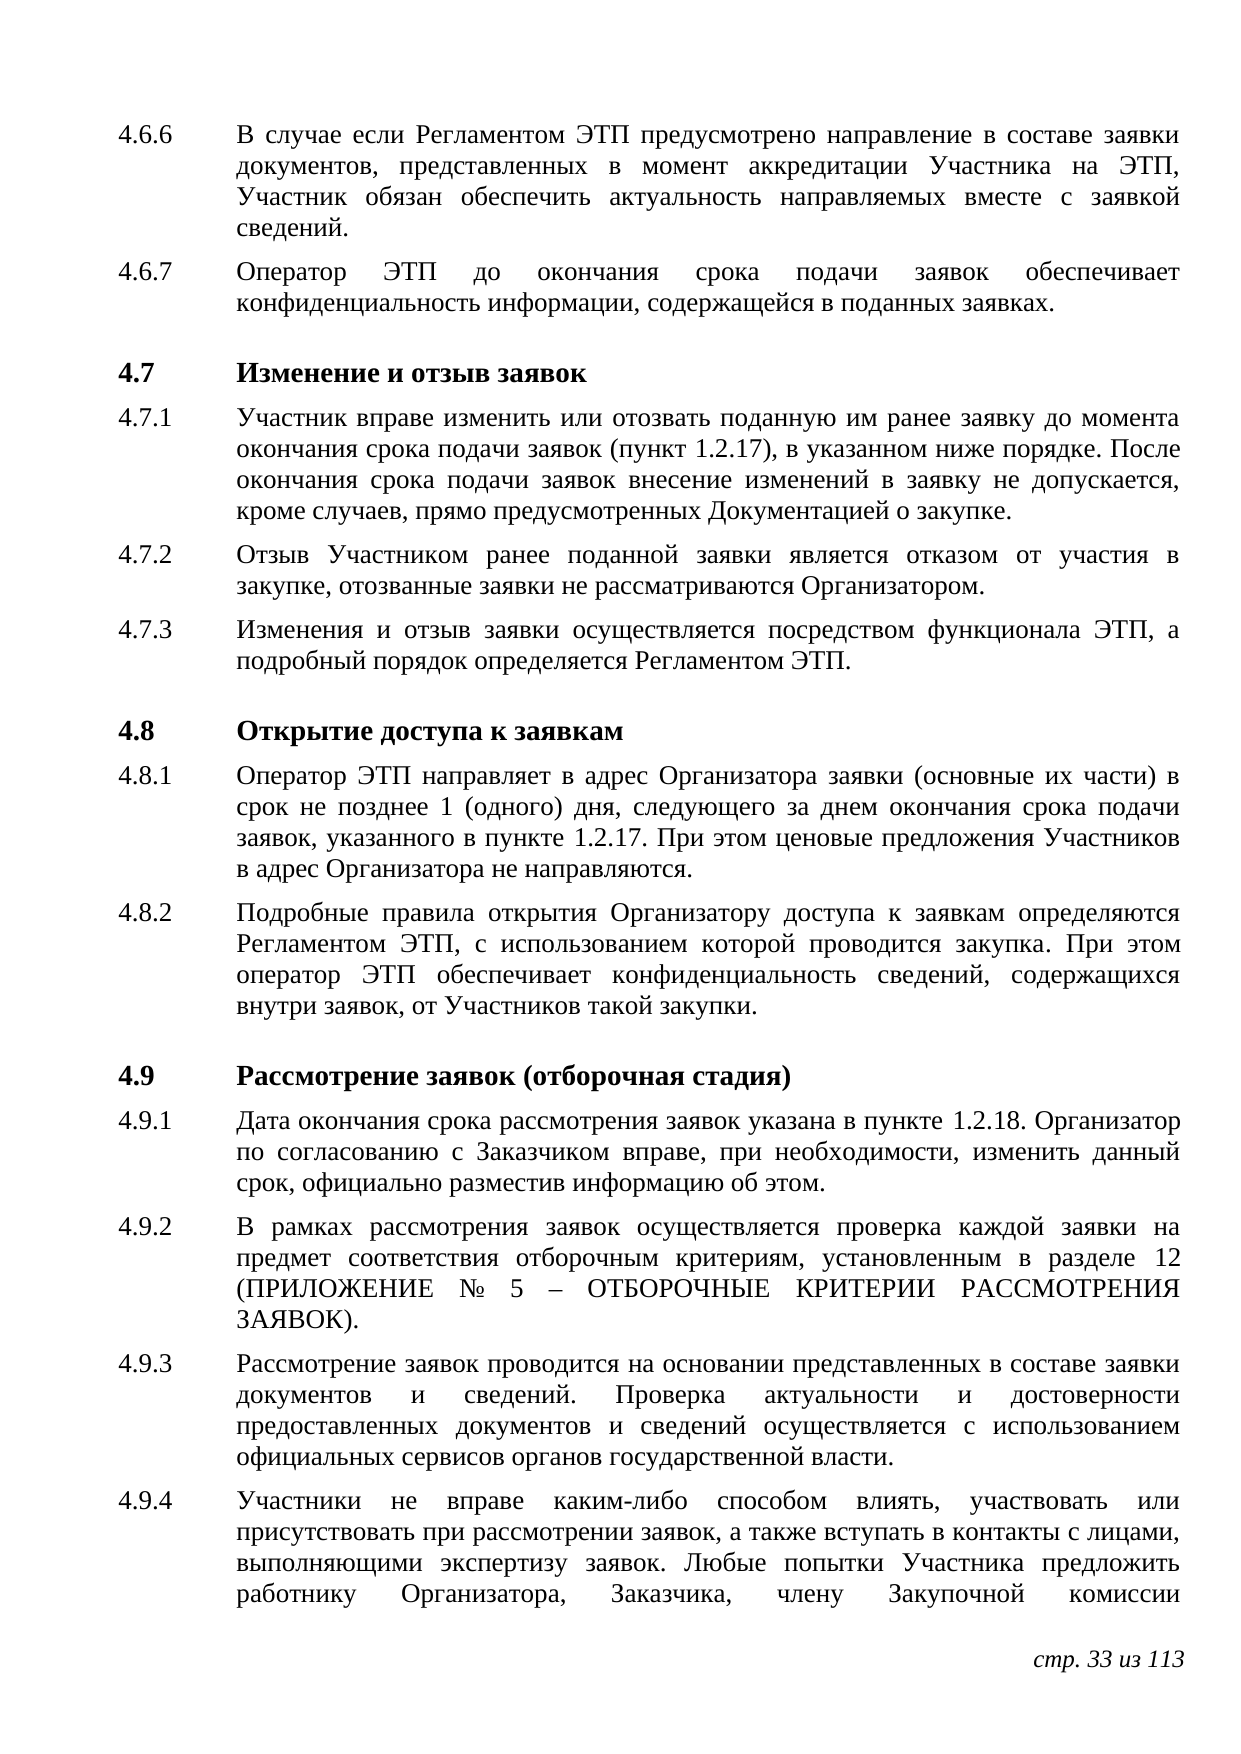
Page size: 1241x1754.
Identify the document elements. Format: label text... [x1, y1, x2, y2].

text Дата окончания срока рассмотрения заявок указана в пункте 1.2.18. Организатор по согласованию с Заказчиком вправе, при необходимости, изменить данный срок, официально разместив информацию об этом. [118, 1104, 1181, 1197]
subtitle Изменение и отзыв заявок [118, 355, 1181, 388]
subtitle Рассмотрение заявок (отборочная стадия) [118, 1058, 1181, 1091]
text В рамках рассмотрения заявок осуществляется проверка каждой заявки на предмет соответствия отборочным критериям, установленным в разделе 12 (ПРИЛОЖЕНИЕ № 5 – ОТБОРОЧНЫЕ КРИТЕРИИ РАССМОТРЕНИЯ ЗАЯВОК). [118, 1210, 1181, 1334]
text Оператор ЭТП до окончания срока подачи заявок обеспечивает конфиденциальность информации, содержащейся в поданных заявках. [118, 255, 1181, 317]
text Рассмотрение заявок проводится на основании представленных в составе заявки документов и сведений. Проверка актуальности и достоверности предоставленных документов и сведений осуществляется с использованием официальных сервисов органов государственной власти. [118, 1347, 1181, 1472]
text Изменения и отзыв заявки осуществляется посредством функционала ЭТП, а подробный порядок определяется Регламентом ЭТП. [118, 613, 1181, 675]
text Оператор ЭТП направляет в адрес Организатора заявки (основные их части) в срок не позднее 1 (одного) дня, следующего за днем окончания срока подачи заявок, указанного в пункте 1.2.17. При этом ценовые предложения Участников в адрес Организатора не направляются. [118, 759, 1181, 883]
subtitle Открытие доступа к заявкам [118, 713, 1181, 746]
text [118, 1484, 1181, 1609]
text Участник вправе изменить или отозвать поданную им ранее заявку до момента окончания срока подачи заявок (пункт 1.2.17), в указанном ниже порядке. После окончания срока подачи заявок внесение изменений в заявку не допускается, кроме случаев, прямо предусмотренных Документацией о закупке. [118, 401, 1181, 526]
text В случае если Регламентом ЭТП предусмотрено направление в составе заявки документов, представленных в момент аккредитации Участника на ЭТП, Участник обязан обеспечить актуальность направляемых вместе с заявкой сведений. [118, 118, 1181, 243]
text Подробные правила открытия Организатору доступа к заявкам определяются Регламентом ЭТП, с использованием которой проводится закупка. При этом оператор ЭТП обеспечивает конфиденциальность сведений, содержащихся внутри заявок, от Участников такой закупки. [118, 896, 1181, 1020]
text Отзыв Участником ранее поданной заявки является отказом от участия в закупке, отозванные заявки не рассматриваются Организатором. [118, 538, 1181, 600]
